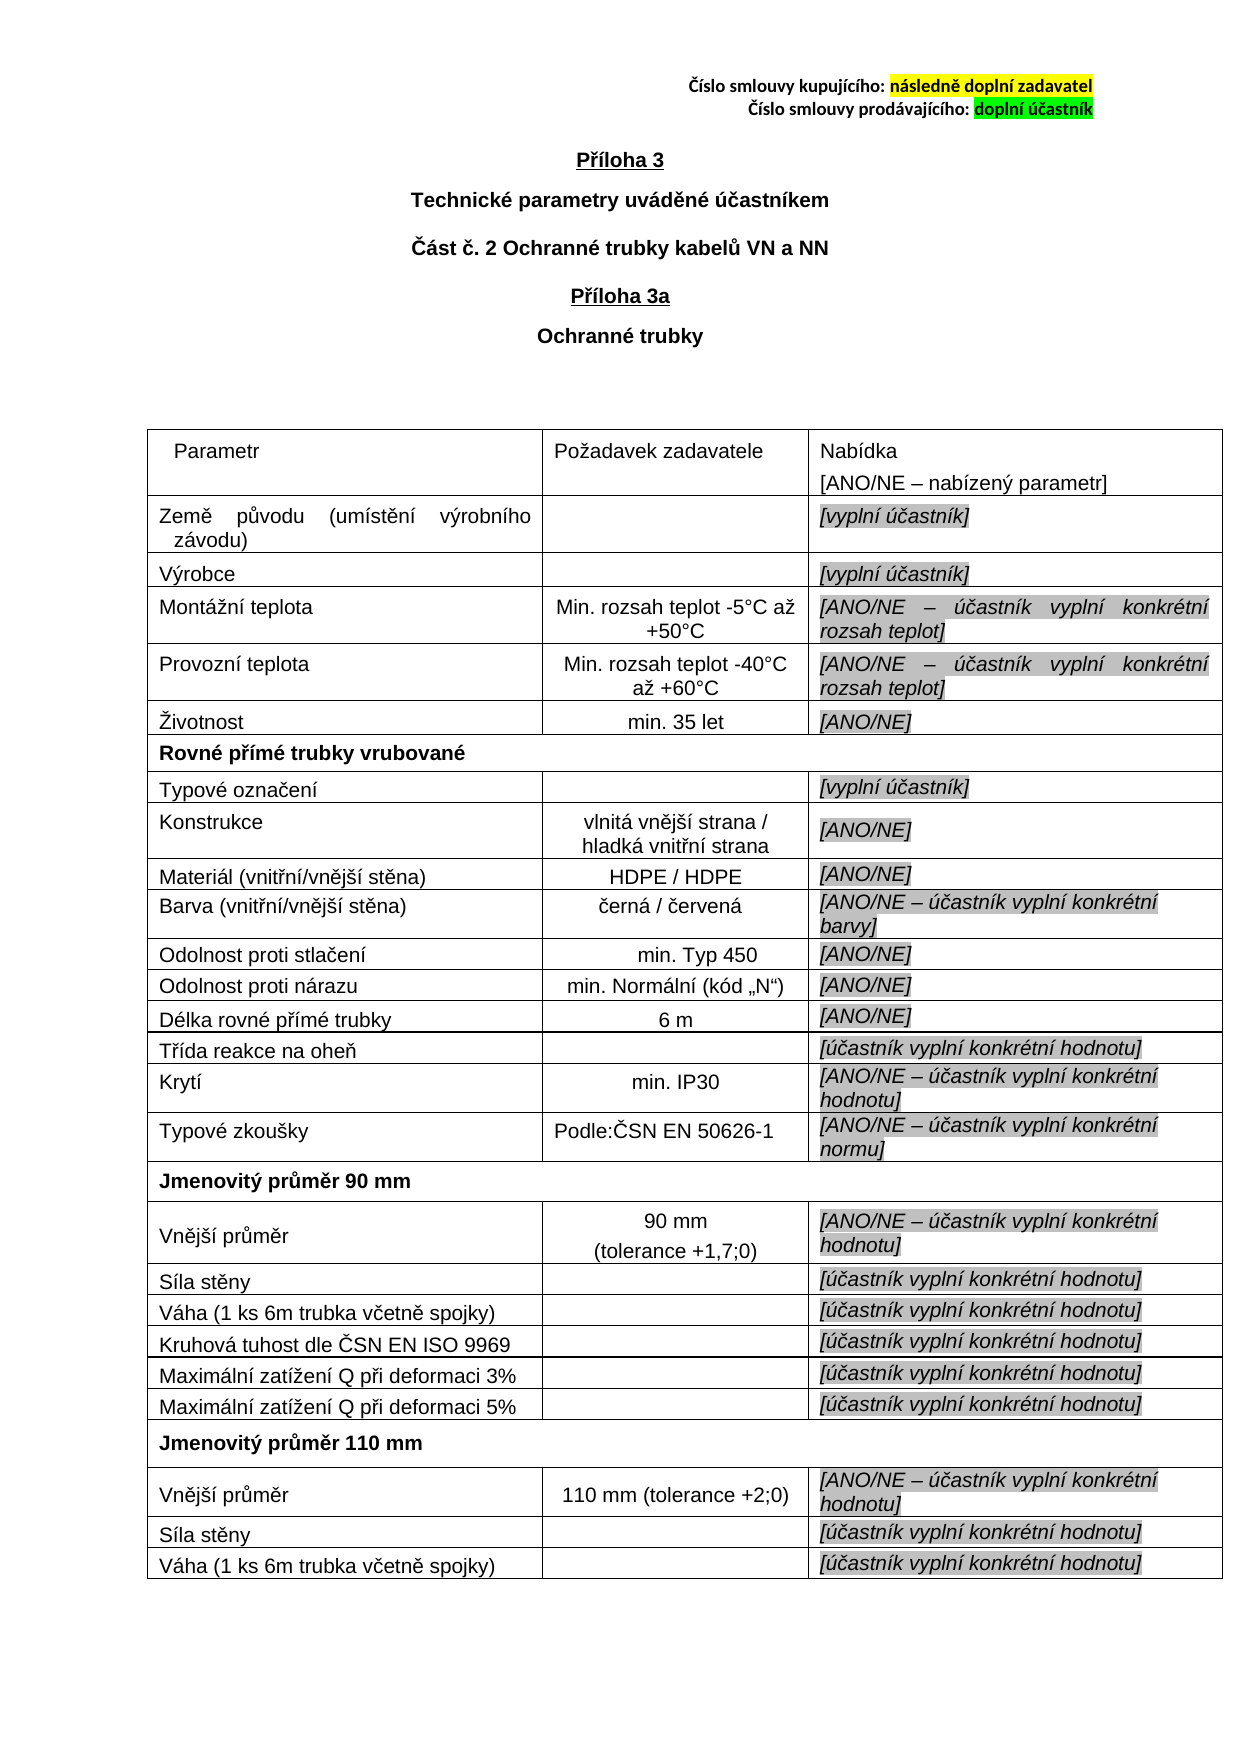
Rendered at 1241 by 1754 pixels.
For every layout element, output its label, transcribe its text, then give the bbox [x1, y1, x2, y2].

table_cell černá / červená [543, 890, 808, 938]
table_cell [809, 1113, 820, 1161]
table_cell Typové zkoušky [148, 1113, 542, 1161]
table_cell [vyplní účastník] [809, 553, 1222, 586]
table_cell [ANO/NE – účastník vyplní konkrétní normu] [884, 1113, 1222, 1161]
table_cell Váha (1 ks 6m trubka včetně spojky) [148, 1295, 542, 1325]
table_cell [účastník vyplní konkrétní hodnotu] [809, 1264, 1222, 1294]
table_cell Materiál (vnitřní/vnější stěna) [148, 859, 542, 889]
table_cell [ANO/NE – účastník vyplní konkrétní hodnotu] [809, 1202, 1222, 1263]
table_header Parametr [148, 430, 542, 495]
table_cell [účastník vyplní konkrétní hodnotu] [809, 1517, 1222, 1547]
text Příloha 3a [148, 284, 1093, 308]
table_cell Provozní teplota [148, 644, 542, 700]
text Část č. 2 Ochranné trubky kabelů VN a NN [148, 236, 1093, 260]
table_cell Rovné přímé trubky vrubované [148, 735, 1222, 771]
table_cell Síla stěny [148, 1517, 542, 1547]
table_cell Odolnost proti nárazu [148, 970, 542, 1000]
table_cell [účastník vyplní konkrétní hodnotu] [809, 1033, 1222, 1063]
table_cell Montážní teplota [148, 587, 542, 643]
table_cell [ANO/NE – účastník vyplní konkrétní rozsah teplot] [809, 644, 1222, 700]
table_cell min. Typ 450 [543, 939, 808, 969]
table_cell Jmenovitý průměr 90 mm [148, 1162, 1222, 1201]
table_cell Konstrukce [148, 803, 542, 857]
table_cell [543, 1517, 808, 1547]
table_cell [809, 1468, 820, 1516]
table_cell Země původu (umístění výrobního závodu) [148, 496, 542, 552]
table_cell [účastník vyplní konkrétní hodnotu] [809, 1389, 1222, 1419]
table_cell Typové označení [148, 772, 542, 802]
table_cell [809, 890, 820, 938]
table_cell [543, 1326, 808, 1356]
table_cell [vyplní účastník] [809, 496, 1222, 552]
table_cell [ANO/NE – účastník vyplní konkrétní barvy] [877, 890, 1222, 938]
table_cell [ANO/NE] [809, 939, 1222, 969]
table_cell [543, 553, 808, 586]
table_cell Výrobce [148, 553, 542, 586]
table_cell Barva (vnitřní/vnější stěna) [148, 890, 542, 938]
table_cell Délka rovné přímé trubky [148, 1001, 542, 1031]
table_cell [543, 1295, 808, 1325]
table_cell Min. rozsah teplot -5°C až +50°C [543, 587, 808, 643]
table_cell [ANO/NE] [809, 859, 1222, 889]
table_cell min. Normální (kód „N“) [543, 970, 808, 1000]
table_cell [ANO/NE] [809, 803, 1222, 857]
table_cell min. IP30 [543, 1064, 808, 1112]
table_cell min. 35 let [543, 701, 808, 733]
table_cell vlnitá vnější strana / hladká vnitřní strana [543, 803, 808, 857]
table_cell Min. rozsah teplot -40°C až +60°C [543, 644, 808, 700]
text Příloha 3 [148, 148, 1093, 172]
table_cell [543, 1548, 808, 1578]
table_cell [účastník vyplní konkrétní hodnotu] [809, 1358, 1222, 1388]
table_cell Životnost [148, 701, 542, 733]
table_cell 6 m [543, 1001, 808, 1031]
table_cell [543, 496, 808, 552]
table_cell Maximální zatížení Q při deformaci 5% [148, 1389, 542, 1419]
table_cell 90 mm (tolerance +1,7;0) [543, 1202, 808, 1263]
table_cell [543, 1264, 808, 1294]
table_cell [vyplní účastník] [809, 772, 1222, 802]
table_cell [543, 1358, 808, 1388]
table_cell HDPE / HDPE [543, 859, 808, 889]
table_cell [účastník vyplní konkrétní hodnotu] [809, 1326, 1222, 1356]
table_cell [účastník vyplní konkrétní hodnotu] [809, 1295, 1222, 1325]
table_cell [809, 1548, 1222, 1578]
table_cell [ANO/NE] [809, 701, 1222, 733]
table_cell [ANO/NE – účastník vyplní konkrétní rozsah teplot] [809, 587, 1222, 643]
table_cell [543, 1033, 808, 1063]
table_header Požadavek zadavatele [543, 430, 808, 495]
table_cell [ANO/NE – účastník vyplní konkrétní hodnotu] [901, 1468, 1222, 1516]
table_cell 110 mm (tolerance +2;0) [543, 1468, 808, 1516]
table_cell Podle:ČSN EN 50626-1 [543, 1113, 808, 1161]
table_cell [ANO/NE] [809, 1001, 1222, 1031]
table_cell Třída reakce na oheň [148, 1033, 542, 1063]
table_cell Jmenovitý průměr 110 mm [148, 1420, 1222, 1467]
table_cell Vnější průměr [148, 1468, 542, 1516]
table_cell Krytí [148, 1064, 542, 1112]
table_cell [ANO/NE] [809, 970, 1222, 1000]
table_cell Síla stěny [148, 1264, 542, 1294]
table_cell Váha (1 ks 6m trubka včetně spojky) [148, 1548, 542, 1578]
table_cell [ANO/NE – účastník vyplní konkrétní hodnotu] [901, 1064, 1222, 1112]
table_cell Maximální zatížení Q při deformaci 3% [148, 1358, 542, 1388]
table_cell [543, 1389, 808, 1419]
text Technické parametry uváděné účastníkem [148, 188, 1093, 212]
table_cell [543, 772, 808, 802]
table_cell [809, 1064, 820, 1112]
table_cell Odolnost proti stlačení [148, 939, 542, 969]
table_header Nabídka [ANO/NE – nabízený parametr] [809, 430, 1222, 495]
text Ochranné trubky [148, 324, 1093, 348]
table_cell Kruhová tuhost dle ČSN EN ISO 9969 [148, 1326, 542, 1356]
table_cell Vnější průměr [148, 1202, 542, 1263]
